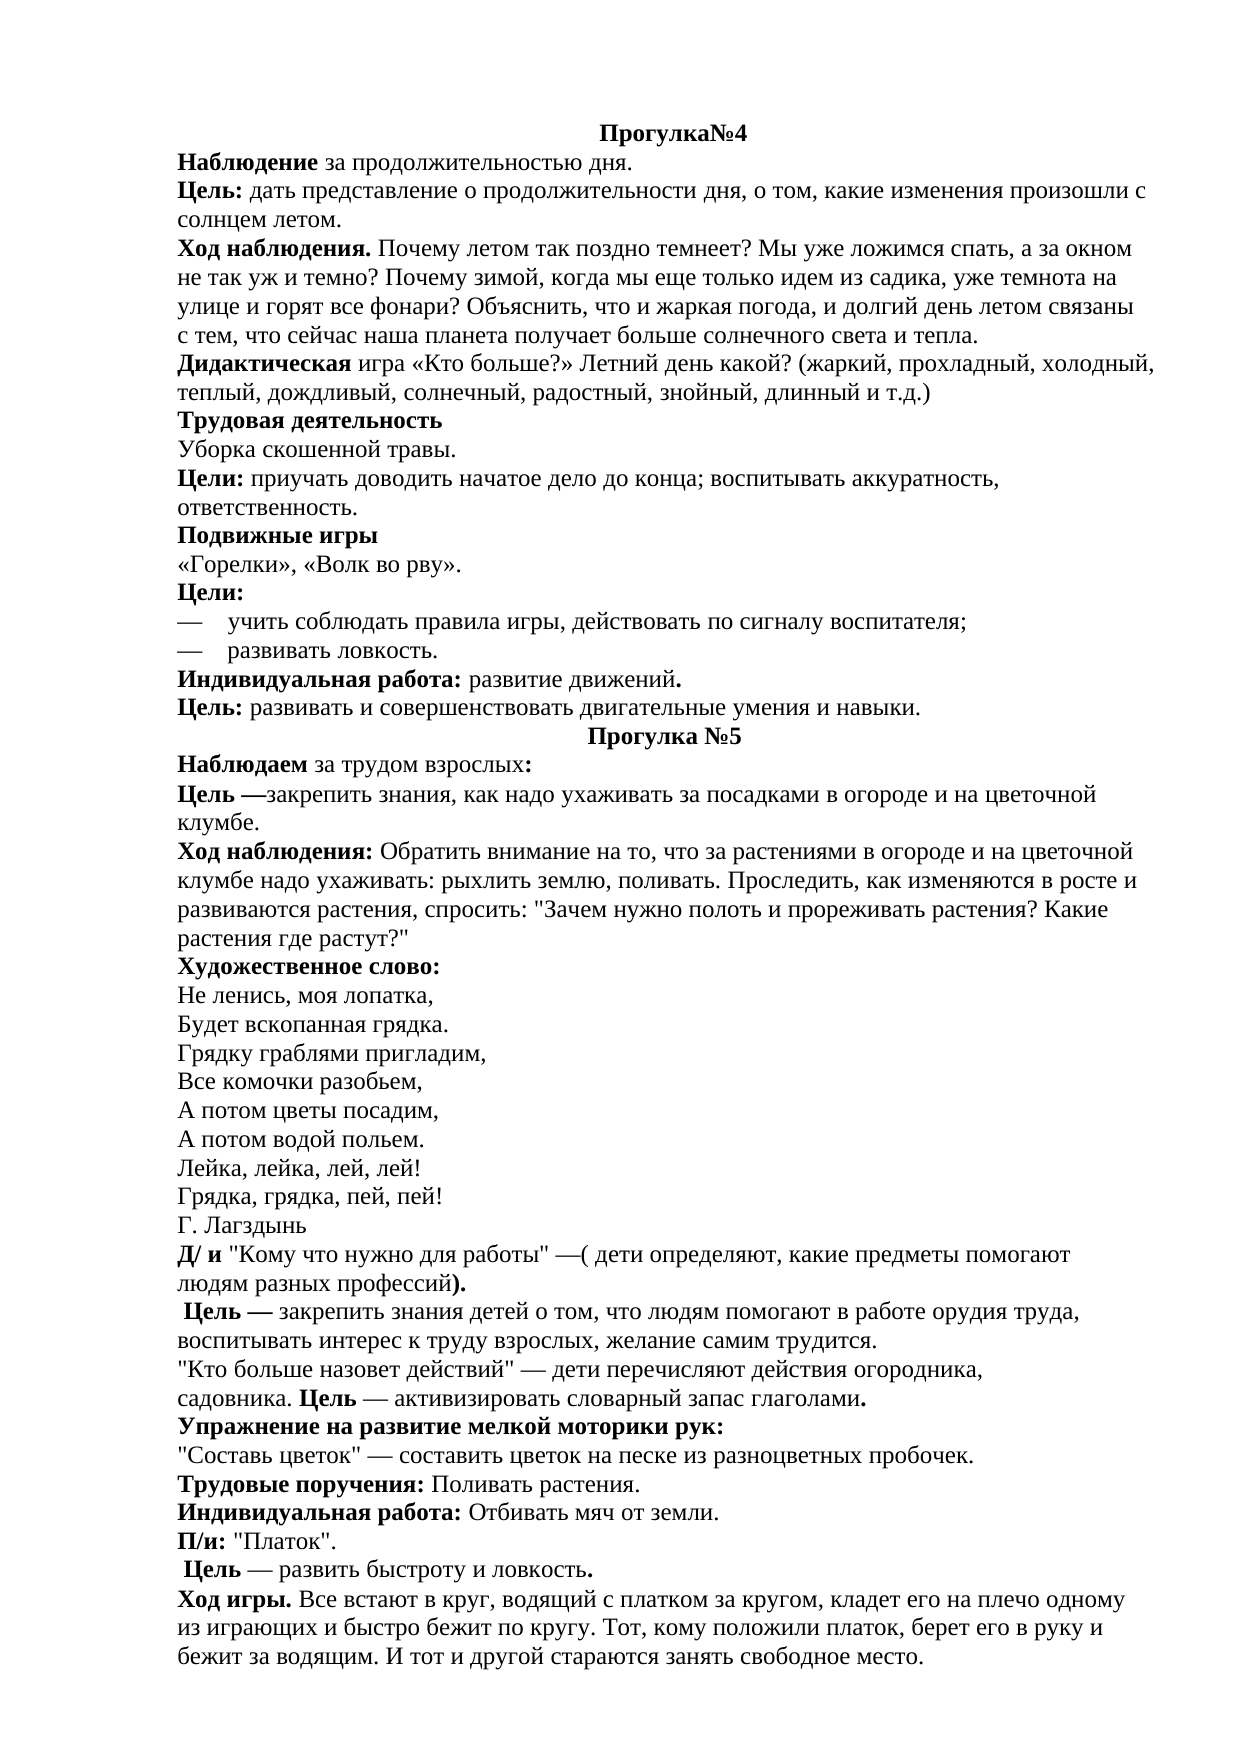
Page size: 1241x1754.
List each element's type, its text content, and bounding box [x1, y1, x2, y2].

text Ход наблюдения: Обратить внимание на то, что за растениями в огороде и на цветочной клумбе надо ухаживать: рыхлить землю, поливать. Проследить, как изменяются в росте и развиваются растения, спросить: "Зачем нужно полоть и прореживать растения? Какие растения где растут?" [177, 836, 1169, 951]
text Наблюдение за продолжительностью дня. [177, 147, 1169, 176]
text Ход наблюдения. Почему летом так поздно темнеет? Мы уже ложимся спать, а за окном не так уж и темно? Почему зимой, когда мы еще только идем из садика, уже темнота на улице и горят все фонари? Объяснить, что и жаркая погода, и долгий день летом связаны с тем, что сейчас наша планета получает больше солнечного света и тепла. [177, 233, 1150, 348]
subtitle Упражнение на развитие мелкой моторики рук: [177, 1411, 1169, 1440]
list учить соблюдать правила игры, действовать по сигналу воспитателя; [177, 606, 1169, 635]
subtitle Трудовая деятельность [177, 406, 1169, 434]
text Д/ и "Кому что нужно для работы" —( дети определяют, какие предметы помогают людям разных профессий). [177, 1239, 1139, 1296]
text Цели: приучать доводить начатое дело до конца; воспитывать аккуратность, ответственность. [177, 463, 1169, 521]
subtitle Подвижные игры [177, 521, 1169, 549]
subtitle Цели: [177, 578, 1169, 606]
text Цель — развить быстроту и ловкость. [183, 1555, 1169, 1584]
text Цель: развивать и совершенствовать двигательные умения и навыки. [177, 693, 1169, 721]
text «Горелки», «Волк во рву». [177, 549, 1169, 578]
text Индивидуальная работа: развитие движений. [177, 664, 1169, 693]
text А потом цветы посадим, А потом водой польем. Лейка, лейка, лей, лей! Грядка, грядка, пей, пей! Г. Лагздынь [177, 1095, 445, 1239]
subtitle Прогулка №5 [587, 721, 1169, 750]
text Цель: дать представление о продолжительности дня, о том, какие изменения произошли с солнцем летом. [177, 176, 1169, 233]
text Трудовые поручения: Поливать растения. Индивидуальная работа: Отбивать мяч от земли. П/и: "Платок". [177, 1469, 743, 1555]
text Ход игры. Все встают в круг, водящий с платком за кругом, кладет его на плечо одному из играющих и быстро бежит по кругу. Тот, кому положили платок, берет его в руку и бежит за водящим. И тот и другой стараются занять свободное место. [177, 1584, 1127, 1670]
text "Составь цветок" — составить цветок на песке из разноцветных пробочек. [177, 1440, 1169, 1469]
text Уборка скошенной травы. [177, 434, 1169, 463]
text Не ленись, моя лопатка, Будет вскопанная грядка. Грядку граблями пригладим, Все комочки разобьем, [177, 980, 487, 1095]
subtitle Художественное слово: [177, 951, 1169, 980]
list развивать ловкость. [177, 635, 1169, 664]
text "Кто больше назовет действий" — дети перечисляют действия огородника, садовника. Цель — активизировать словарный запас глаголами. [177, 1354, 1079, 1411]
text Цель — закрепить знания детей о том, что людям помогают в работе орудия труда, воспитывать интерес к труду взрослых, желание самим трудится. [177, 1296, 1169, 1354]
text Цель —закрепить знания, как надо ухаживать за посадками в огороде и на цветочной клумбе. [177, 779, 1139, 836]
text Наблюдаем за трудом взрослых: [177, 750, 1169, 779]
subtitle Прогулка№4 [177, 118, 1169, 147]
text Дидактическая игра «Кто больше?» Летний день какой? (жаркий, прохладный, холодный, теплый, дождливый, солнечный, радостный, знойный, длинный и т.д.) [177, 348, 1169, 406]
